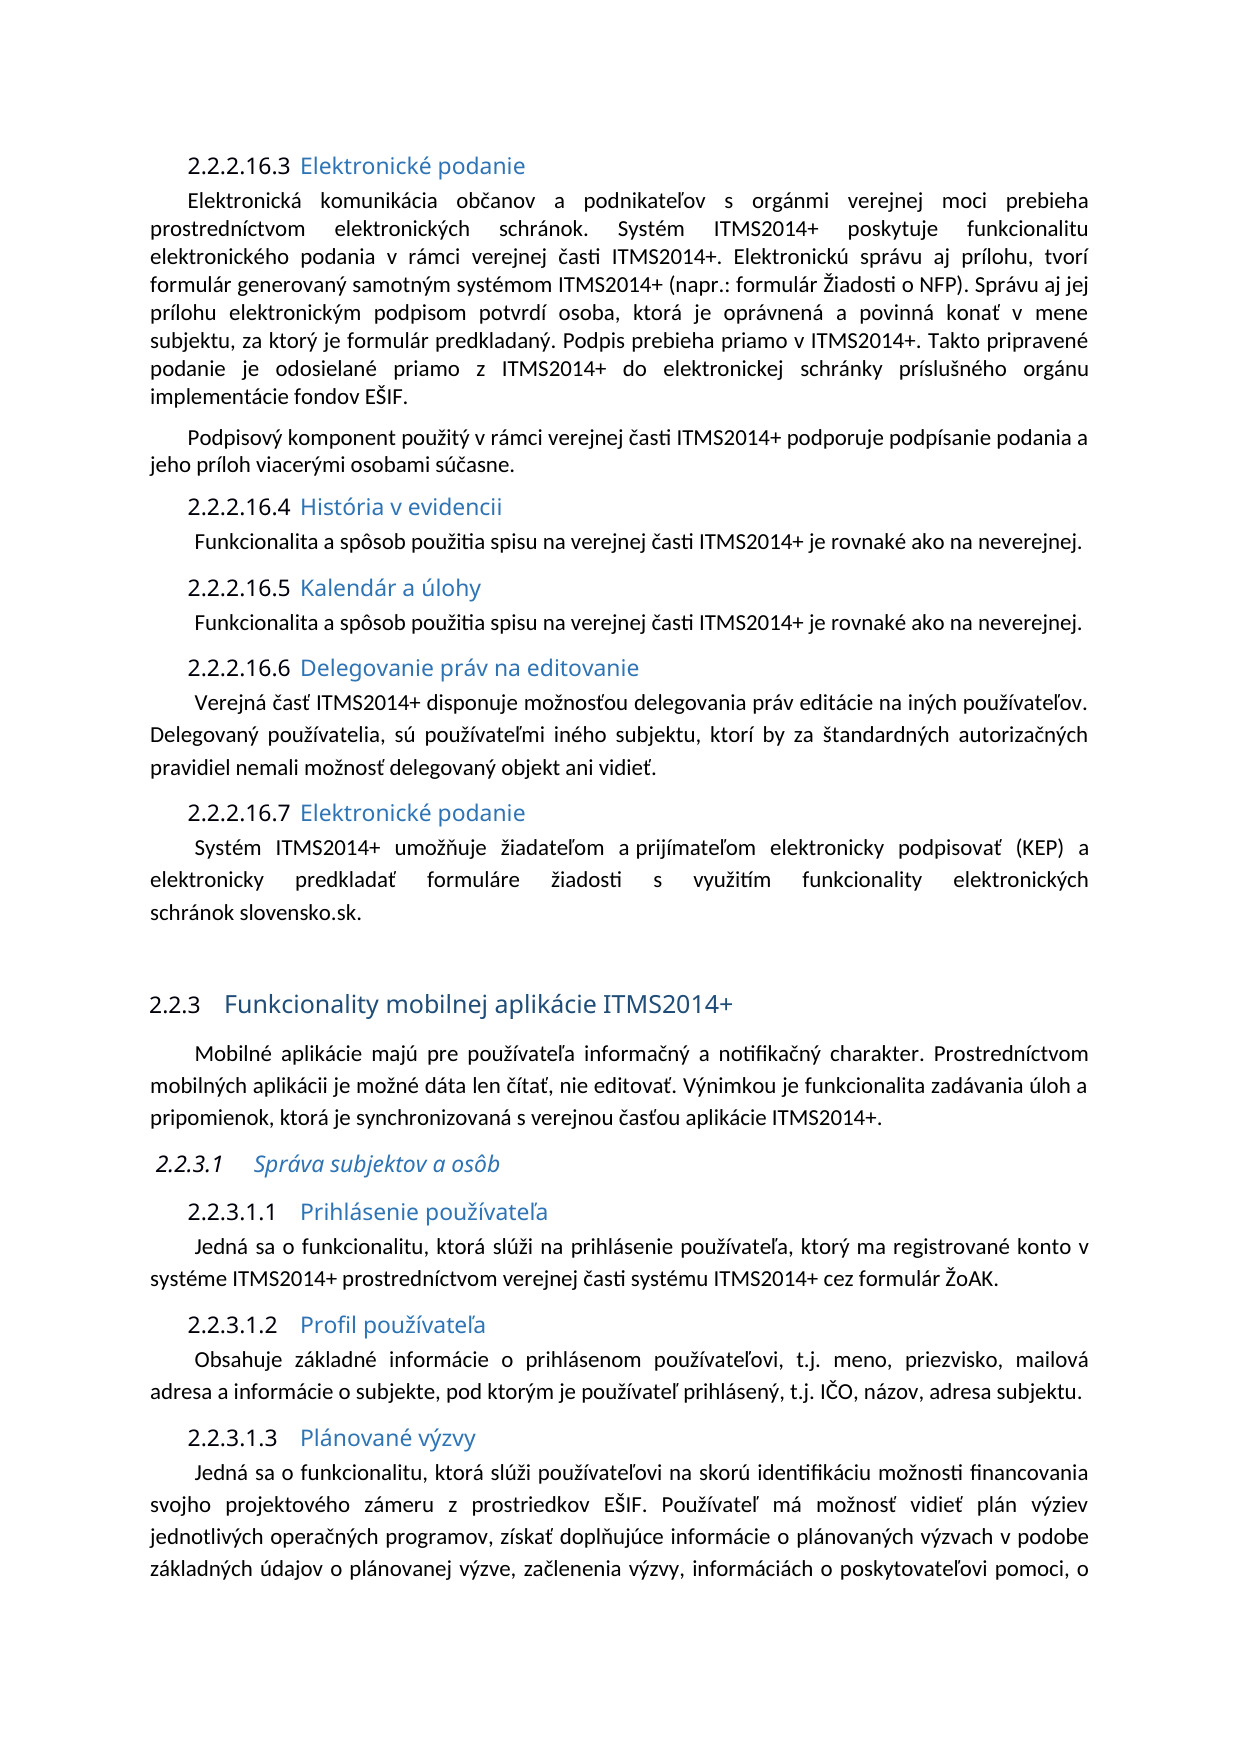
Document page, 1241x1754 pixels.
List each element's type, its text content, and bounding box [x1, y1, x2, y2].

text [150, 1458, 1090, 1582]
subtitle Plánované výzvy [187, 1422, 1090, 1453]
subtitle Správa subjektov a osôb [156, 1148, 1090, 1179]
text Jedná sa o funkcionalitu, ktorá slúži na prihlásenie používateľa, ktorý ma registrované konto v systéme ITMS2014+ prostredníctvom verejnej časti systému ITMS2014+ cez formulár ŽoAK. [150, 1232, 1090, 1292]
text Mobilné aplikácie majú pre používateľa informačný a notifikačný charakter. Prostredníctvom mobilných aplikácii je možné dáta len čítať, nie editovať. Výnimkou je funkcionalita zadávania úloh a pripomienok, ktorá je synchronizovaná s verejnou časťou aplikácie ITMS2014+. [150, 1039, 1090, 1131]
text Elektronická komunikácia občanov a podnikateľov s orgánmi verejnej moci prebieha prostredníctvom elektronických schránok. Systém ITMS2014+ poskytuje funkcionalitu elektronického podania v rámci verejnej časti ITMS2014+. Elektronickú správu aj prílohu, tvorí formulár generovaný samotným systémom ITMS2014+ (napr.: formulár Žiadosti o NFP). Správu aj jej prílohu elektronickým podpisom potvrdí osoba, ktorá je oprávnená a povinná konať v mene subjektu, za ktorý je formulár predkladaný. Podpis prebieha priamo v ITMS2014+. Takto pripravené podanie je odosielané priamo z ITMS2014+ do elektronickej schránky príslušného orgánu implementácie fondov EŠIF. [150, 186, 1090, 410]
text Verejná časť ITMS2014+ disponuje možnosťou delegovania práv editácie na iných používateľov. Delegovaný používatelia, sú používateľmi iného subjektu, ktorí by za štandardných autorizačných pravidiel nemali možnosť delegovaný objekt ani vidieť. [150, 688, 1090, 781]
subtitle Elektronické podanie [187, 150, 1090, 181]
text Podpisový komponent použitý v rámci verejnej časti ITMS2014+ podporuje podpísanie podania a jeho príloh viacerými osobami súčasne. [150, 423, 1090, 479]
text Obsahuje základné informácie o prihlásenom používateľovi, t.j. meno, priezvisko, mailová adresa a informácie o subjekte, pod ktorým je používateľ prihlásený, t.j. IČO, názov, adresa subjektu. [150, 1345, 1090, 1405]
subtitle Funkcionality mobilnej aplikácie ITMS2014+ [149, 987, 1090, 1021]
subtitle História v evidencii [187, 491, 1090, 522]
subtitle Elektronické podanie [187, 797, 1090, 829]
subtitle Prihlásenie používateľa [187, 1196, 1090, 1227]
subtitle Delegovanie práv na editovanie [187, 652, 1090, 684]
text Systém ITMS2014+ umožňuje žiadateľom a prijímateľom elektronicky podpisovať (KEP) a elektronicky predkladať formuláre žiadosti s využitím funkcionality elektronických schránok slovensko.sk. [150, 833, 1090, 926]
subtitle Profil používateľa [187, 1309, 1090, 1340]
subtitle Kalendár a úlohy [187, 572, 1090, 603]
text Funkcionalita a spôsob použitia spisu na verejnej časti ITMS2014+ je rovnaké ako na neverejnej. [150, 608, 1090, 636]
text Funkcionalita a spôsob použitia spisu na verejnej časti ITMS2014+ je rovnaké ako na neverejnej. [150, 527, 1090, 555]
